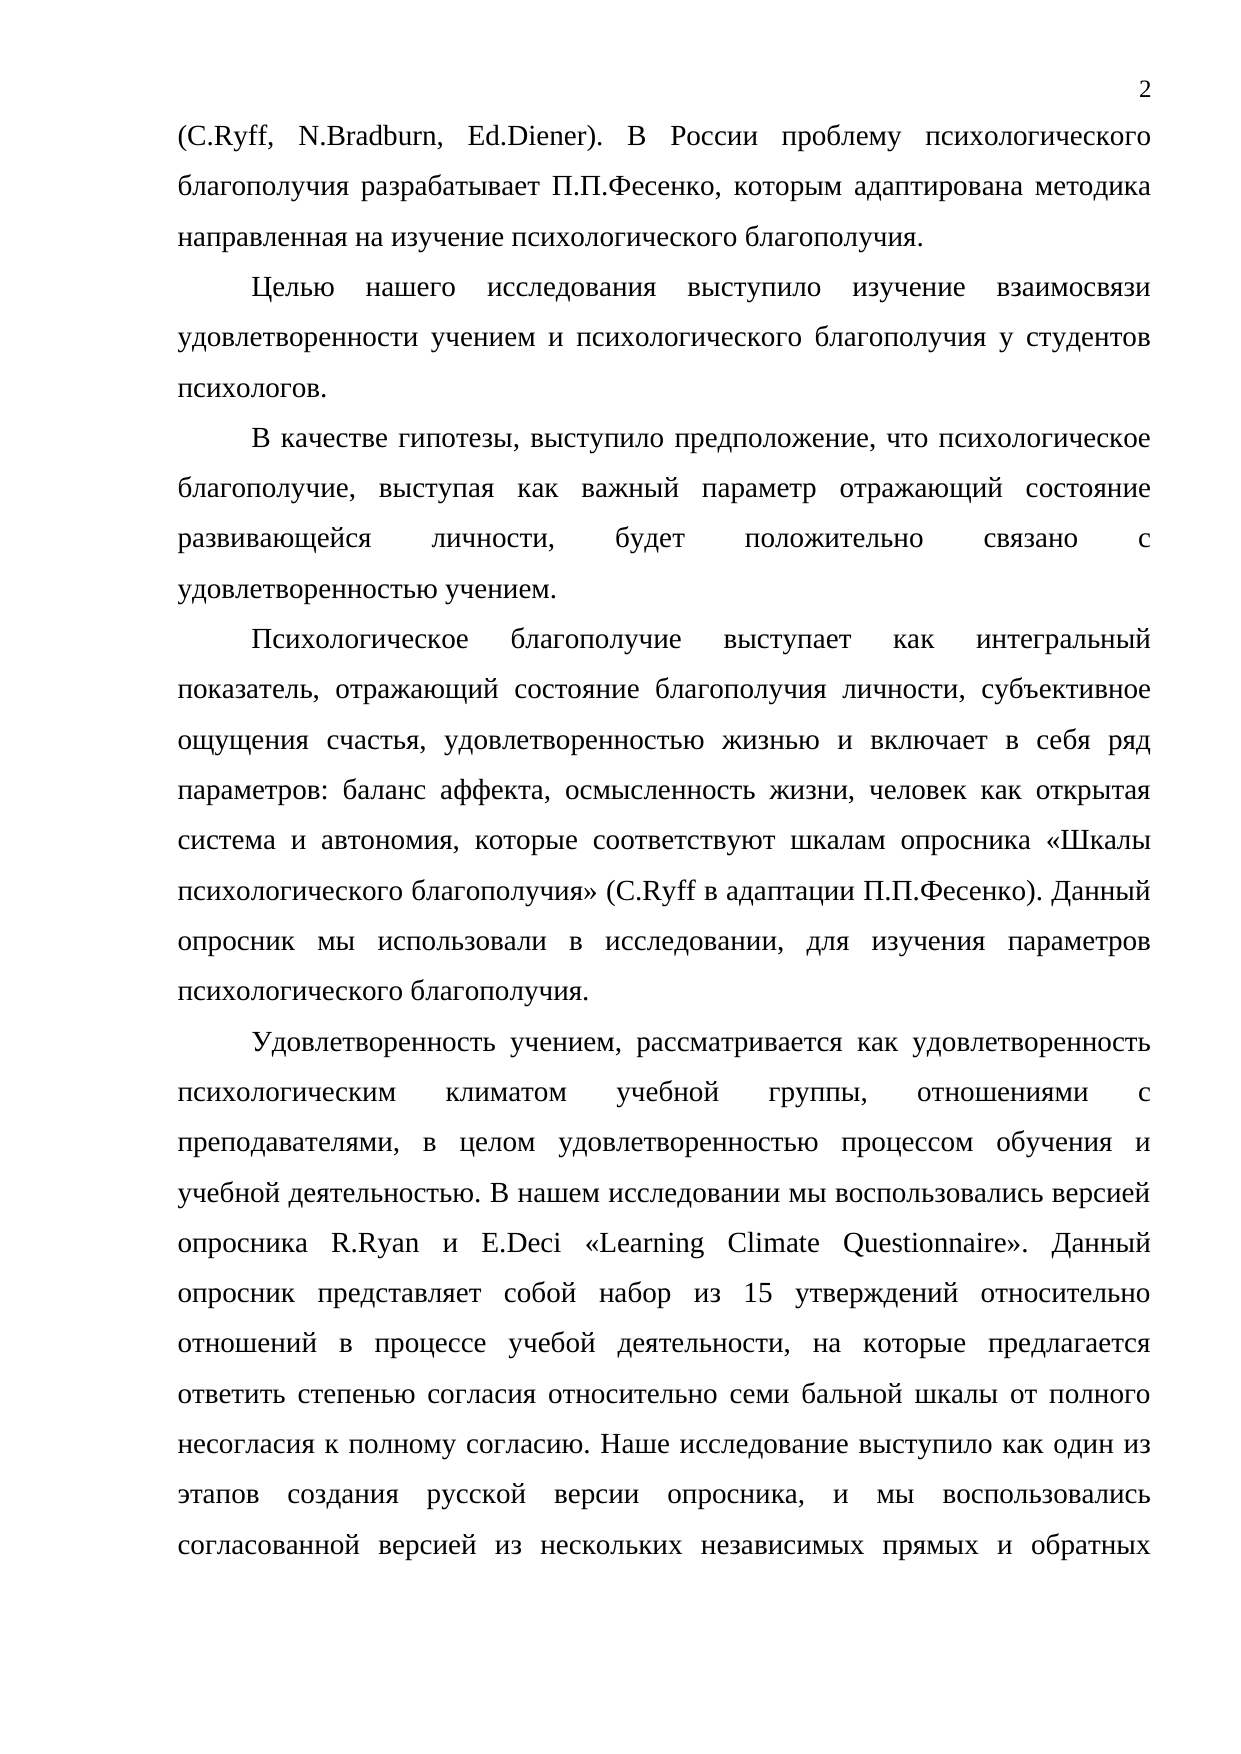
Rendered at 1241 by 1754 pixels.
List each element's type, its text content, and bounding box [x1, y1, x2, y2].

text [177, 118, 1152, 252]
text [177, 1024, 1152, 1560]
text Целью нашего исследования выступило изучение взаимосвязи удовлетворенности учением и психологического благополучия у студентов психологов. [177, 269, 1152, 403]
text Психологическое благополучие выступает как интегральный показатель, отражающий состояние благополучия личности, субъективное ощущения счастья, удовлетворенностью жизнью и включает в себя ряд параметров: баланс аффекта, осмысленность жизни, человек как открытая система и автономия, которые соответствуют шкалам опросника «Шкалы психологического благополучия» (C.Ryff в адаптации П.П.Фесенко). Данный опросник мы использовали в исследовании, для изучения параметров психологического благополучия. [177, 621, 1152, 1007]
text В качестве гипотезы, выступило предположение, что психологическое благополучие, выступая как важный параметр отражающий состояние развивающейся личности, будет положительно связано с удовлетворенностью учением. [177, 420, 1152, 604]
